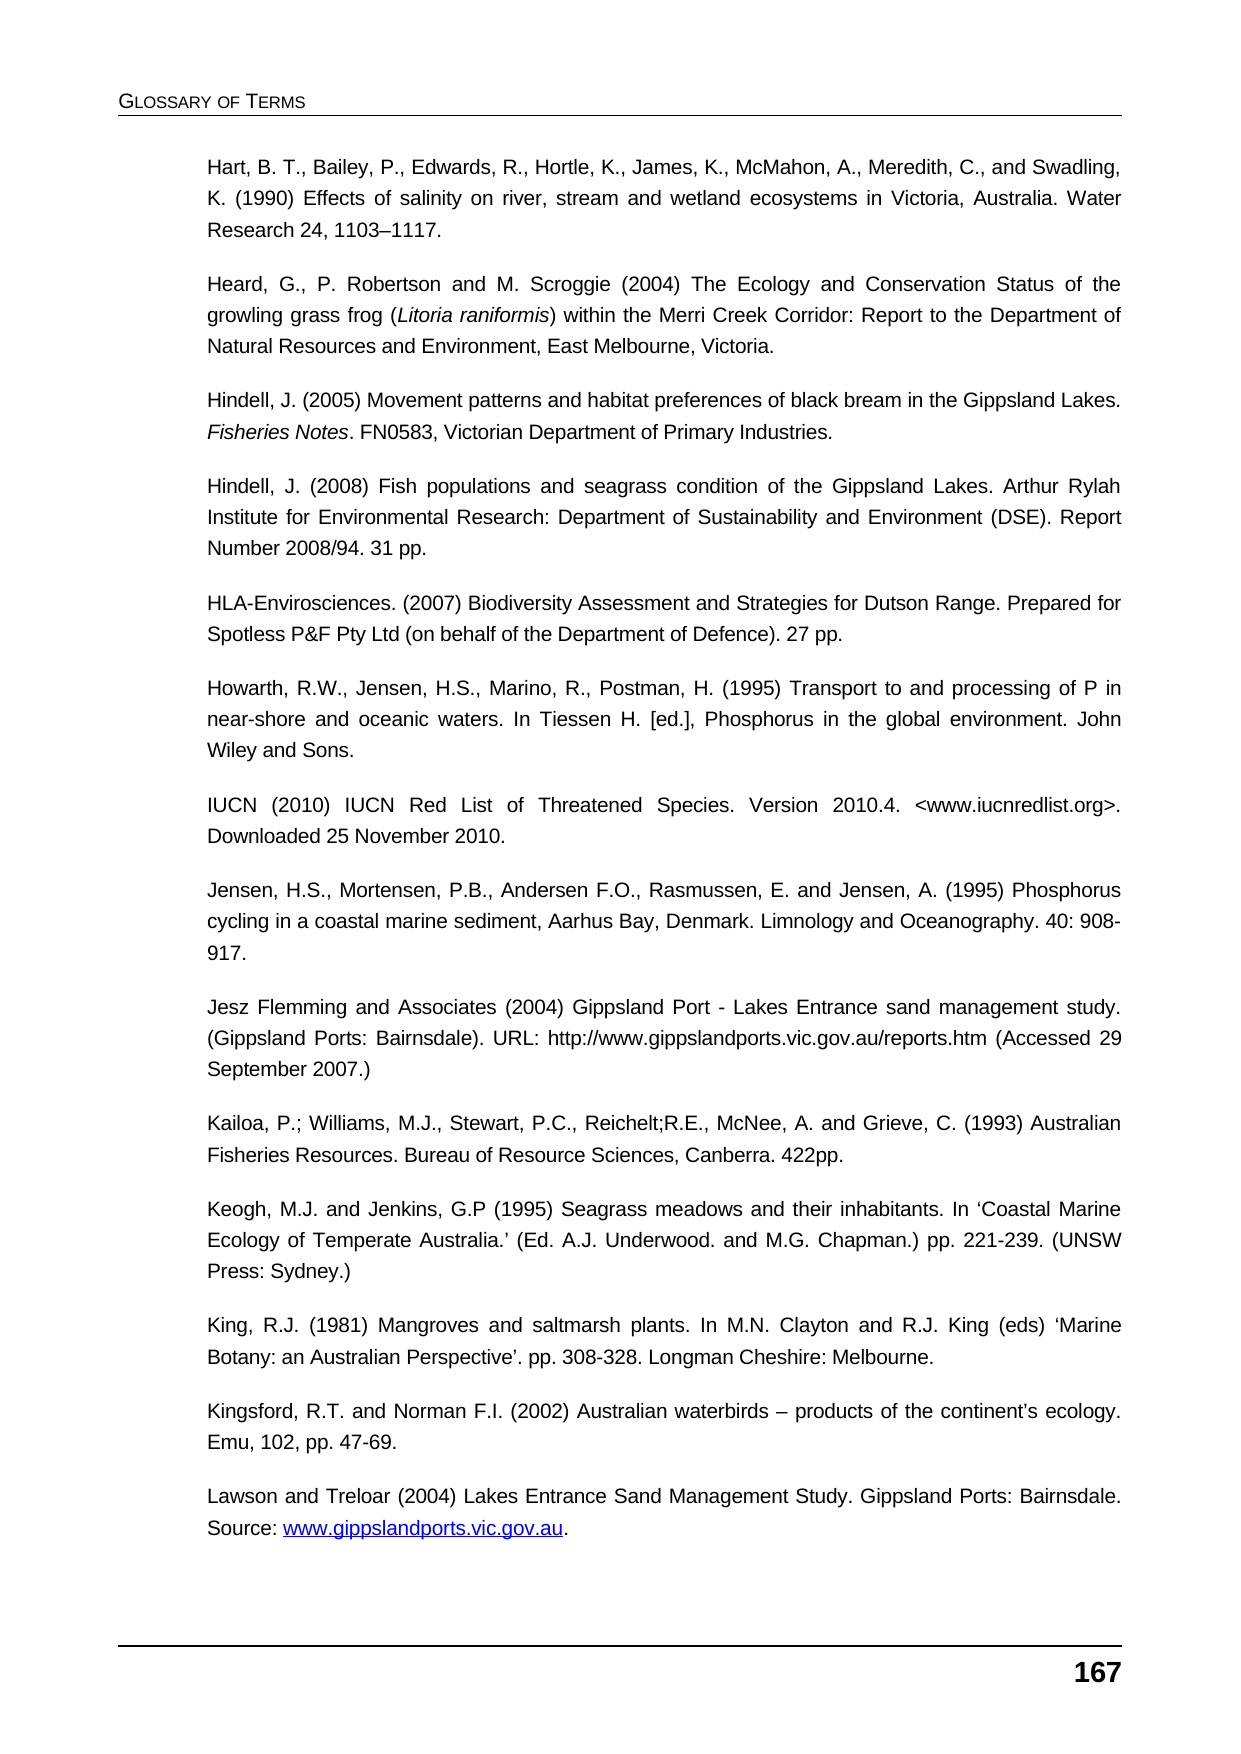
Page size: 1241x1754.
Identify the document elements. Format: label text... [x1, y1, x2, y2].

text Keogh, M.J. and Jenkins, G.P (1995) Seagrass meadows and their inhabitants. In ‘Coastal Marine Ecology of Temperate Australia.’ (Ed. A.J. Underwood. and M.G. Chapman.) pp. 221-239. (UNSW Press: .) [207, 1189, 1122, 1283]
text King, R.J. (1981) Mangroves and saltmarsh plants. In M.N. Clayton and R.J. King (eds) ‘Marine Botany: an Australian Perspective’. pp. 308-328. Longman Cheshire: . [207, 1306, 1122, 1368]
text Jensen, H.S., Mortensen, P.B., Andersen F.O., Rasmussen, E. and Jensen, A. (1995) Phosphorus cycling in a coastal marine sediment, . Limnology and Oceanography. 40: 908-917. [207, 871, 1122, 964]
text Howarth, R.W., Jensen, H.S., Marino, R., Postman, H. (1995) Transport to and processing of P in near-shore and oceanic waters. In Tiessen H. [ed.], Phosphorus in the global environment. John Wiley and Sons. [207, 668, 1122, 762]
text Lawson and Treloar (2004) Lakes Entrance Sand Management Study. Gippsland Ports: Bairnsdale. Source: www.gippslandports.vic.gov.au. [207, 1477, 1122, 1539]
text Jesz Flemming and Associates (2004) Gippsland Port - Lakes Entrance sand management study. (Gippsland Ports: Bairnsdale). URL: http://www.gippslandports.vic.gov.au/reports.htm (Accessed 29 September 2007.) [207, 987, 1122, 1081]
text IUCN (2010) IUCN Red List of Threatened Species. Version 2010.4. <www.iucnredlist.org>. Downloaded 25 November 2010. [207, 785, 1122, 848]
text Hindell, J. (2008) Fish populations and seagrass condition of the . Arthur Rylah Institute for Environmental Research: Department of Sustainability and Environment (DSE). Report Number 2008/94. 31 pp. [207, 466, 1122, 560]
text Kingsford, R.T. and Norman F.I. (2002) Australian waterbirds – products of the continent’s ecology. Emu, 102, pp. 47-69. [207, 1391, 1122, 1454]
text Heard, G., P. Robertson and M. Scroggie (2004) The Ecology and Conservation Status of the growling grass frog (Litoria raniformis) within the Merri Creek Corridor: Report to the Department of Natural Resources and Environment, . [207, 264, 1122, 358]
text HLA-Envirosciences. (2007) Biodiversity Assessment and Strategies for Dutson Range. Prepared for Spotless P&F Pty Ltd (on behalf of the Department of Defence). 27 pp. [207, 583, 1122, 646]
text Hart, B. T., Bailey, P., Edwards, R., Hortle, K., James, K., McMahon, A., Meredith, C., and Swadling, K. (1990) Effects of salinity on river, stream and wetland ecosystems in Victoria, Australia. Water Research 24, 1103–1117. [207, 148, 1122, 241]
text Kailoa, P.; Williams, M.J., Stewart, P.C., Reichelt;R.E., McNee, A. and Grieve, C. (1993) Australian Fisheries Resources. Bureau of Resource Sciences, Canberra. 422pp. [207, 1104, 1122, 1166]
text Hindell, J. (2005) Movement patterns and habitat preferences of black bream in the Gippsland Lakes. Fisheries Notes. FN0583, Victorian Department of Primary Industries. [207, 381, 1122, 443]
